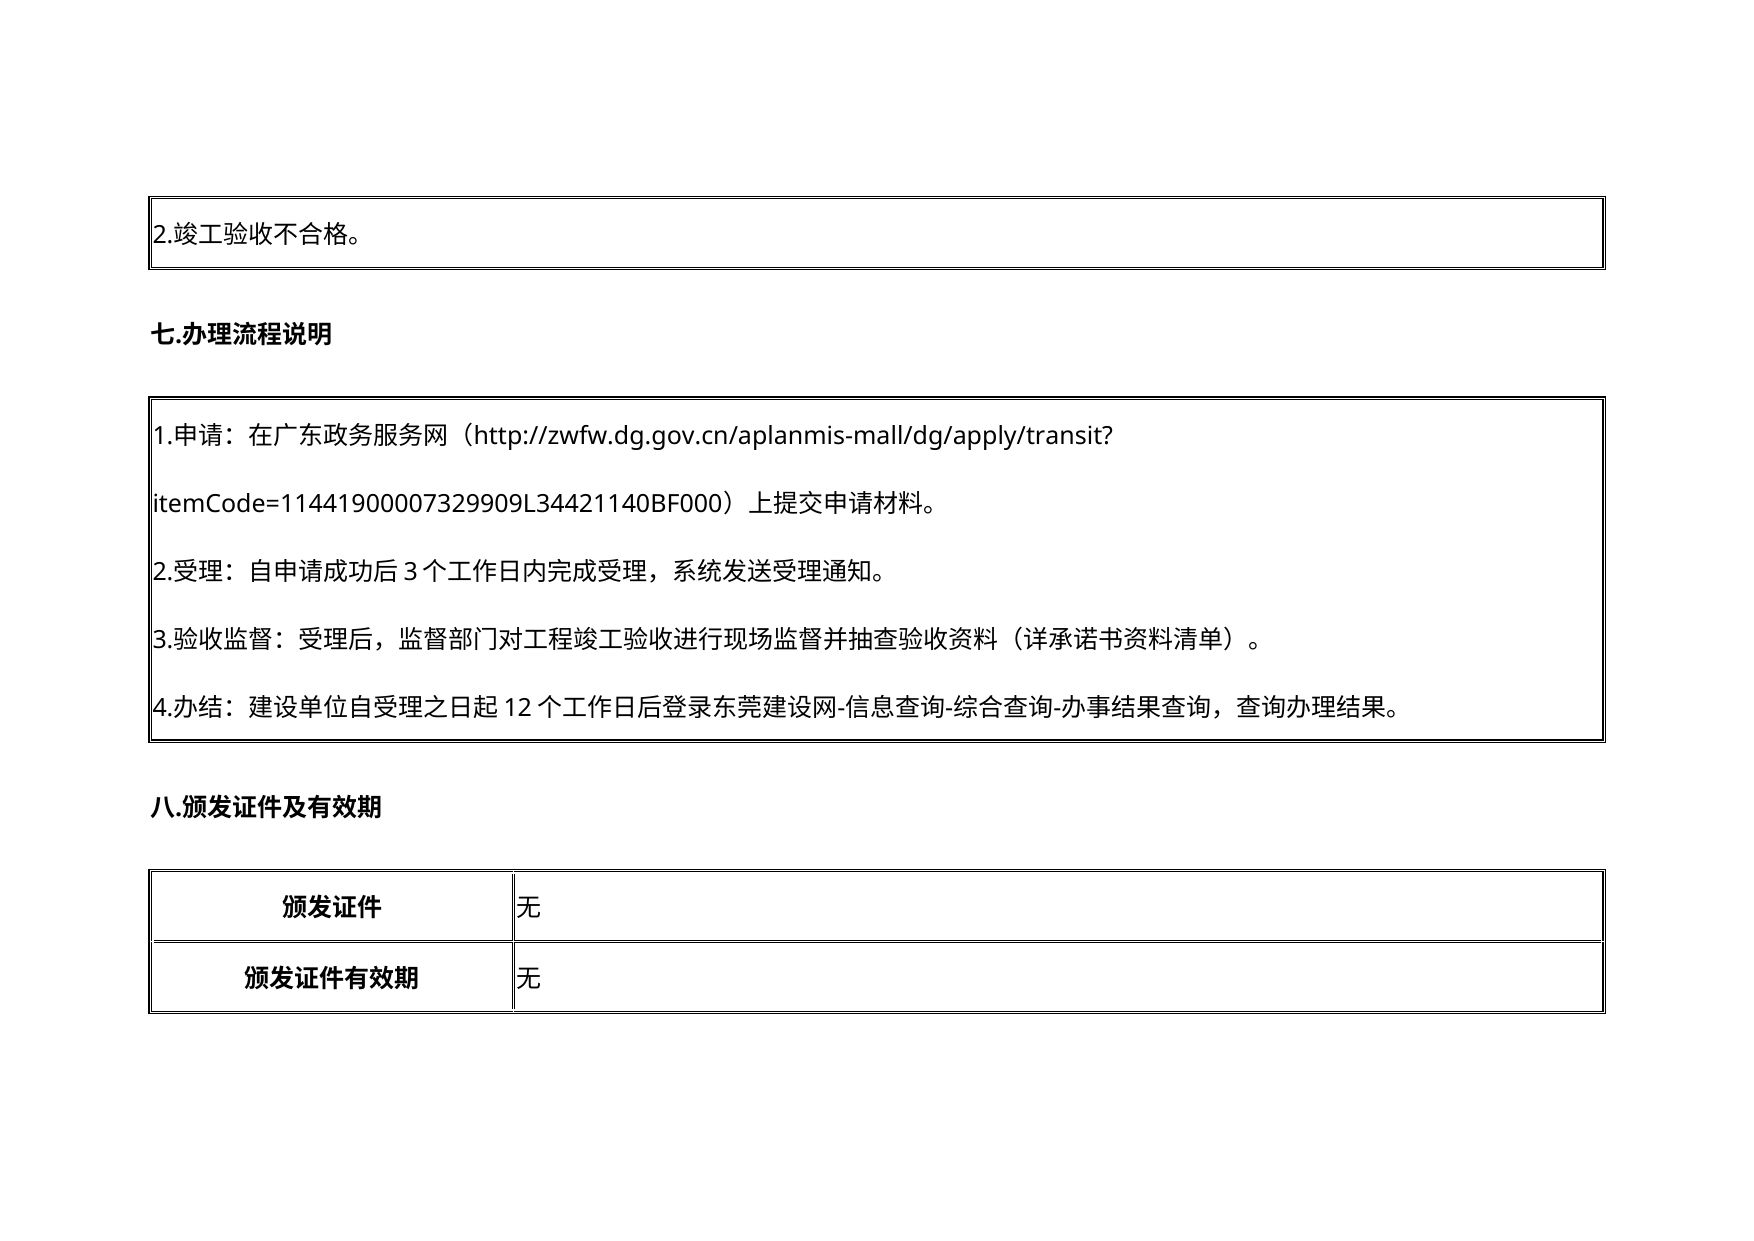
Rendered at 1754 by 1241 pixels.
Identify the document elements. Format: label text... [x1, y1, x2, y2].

table_header 1.申请：在广东政务服务网（http://zwfw.dg.gov.cn/aplanmis-mall/dg/apply/transit?itemCode=11441900007329909L34421140BF000）上提交申请材料。 2.受理：自申请成功后3个工作日内完成受理，系统发送受理通知。 3.验收监督：受理后，监督部门对工程竣工验收进行现场监督并抽查验收资料（详承诺书资料清单）。 4.办结：建设单位自受理之日起12个工作日后登录东莞建设网-信息查询-综合查询-办事结果查询，查询办理结果。 [152, 400, 1602, 739]
table_header 颁发证件 [152, 872, 513, 940]
text 七.办理流程说明 [150, 299, 1604, 367]
table_cell 无 [514, 940, 1604, 1011]
table_cell 颁发证件有效期 [150, 940, 513, 1011]
text 八.颁发证件及有效期 [150, 771, 1604, 839]
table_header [152, 199, 1602, 267]
